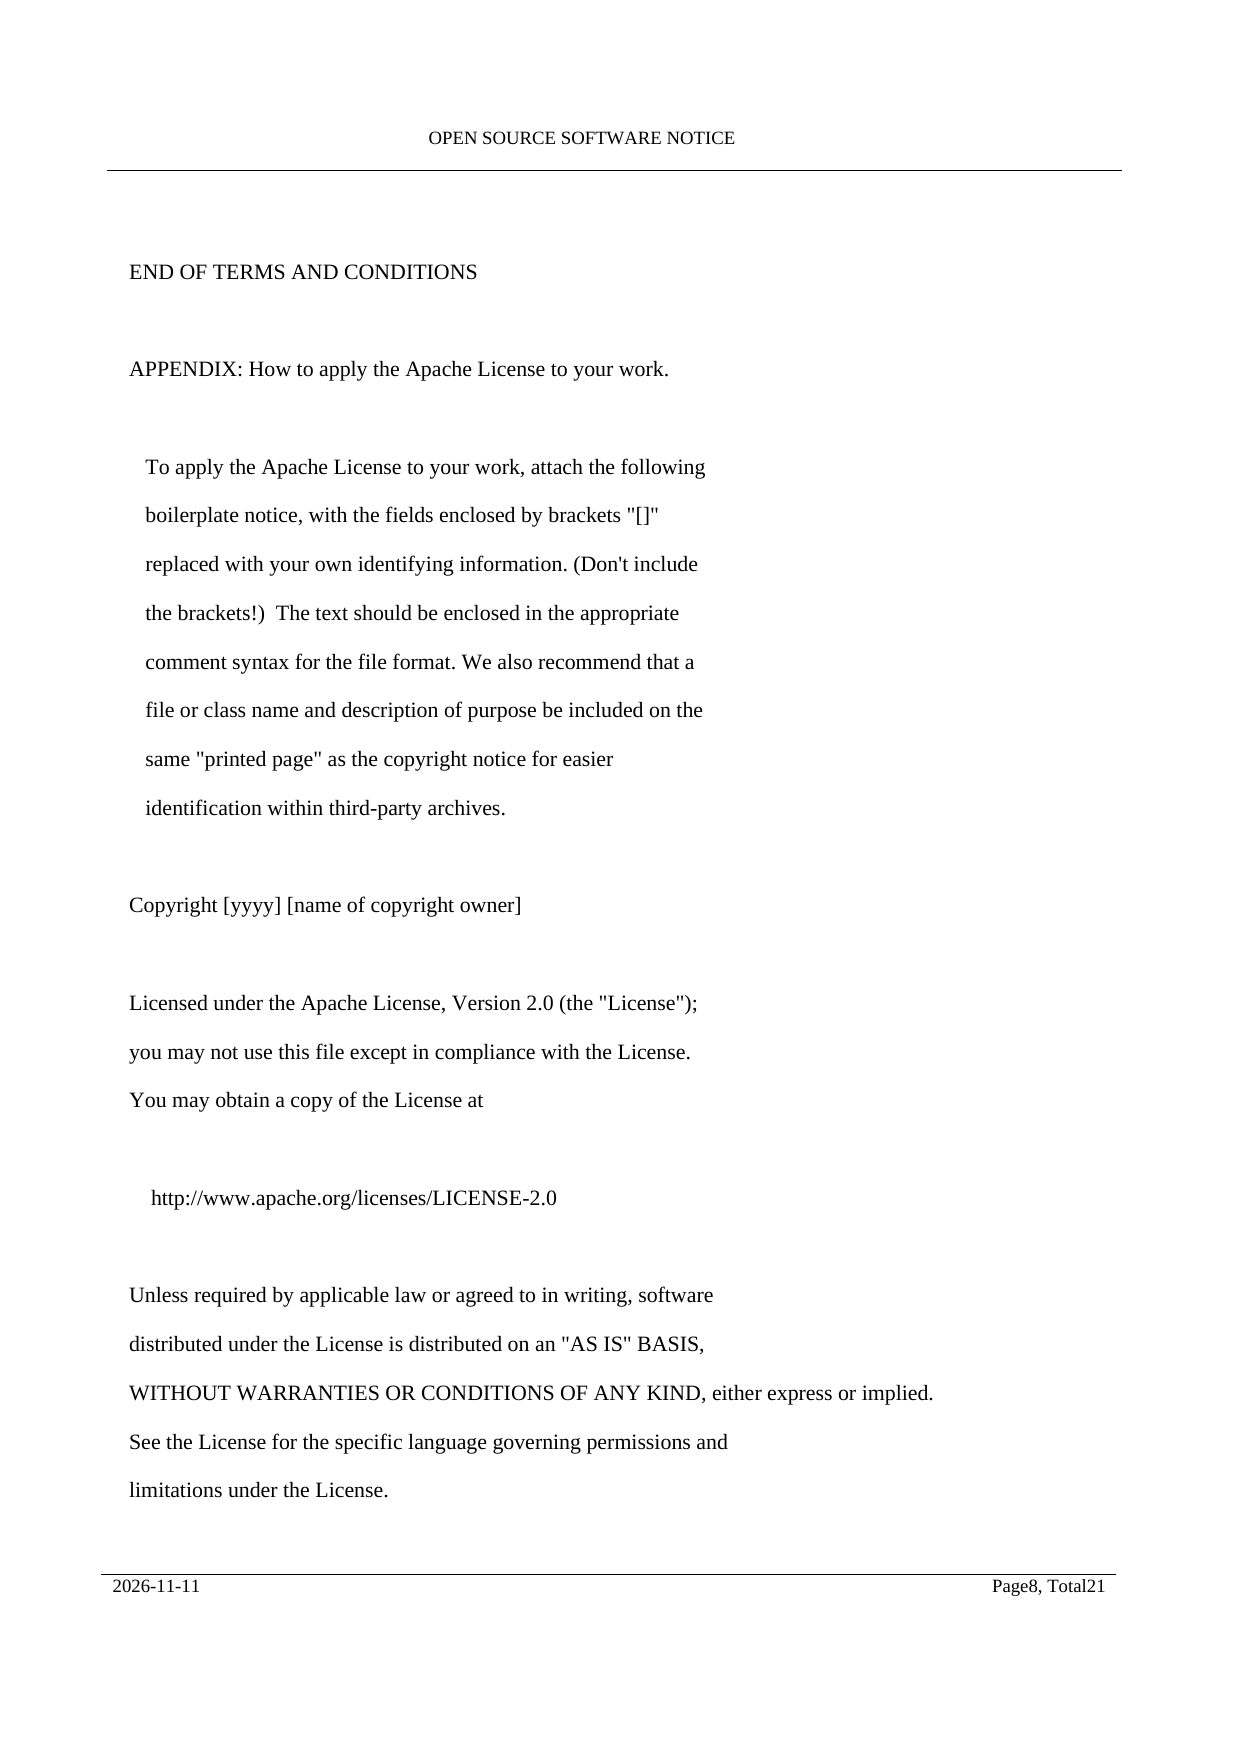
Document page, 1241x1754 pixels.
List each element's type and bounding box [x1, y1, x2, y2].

text [112, 206, 1128, 1506]
